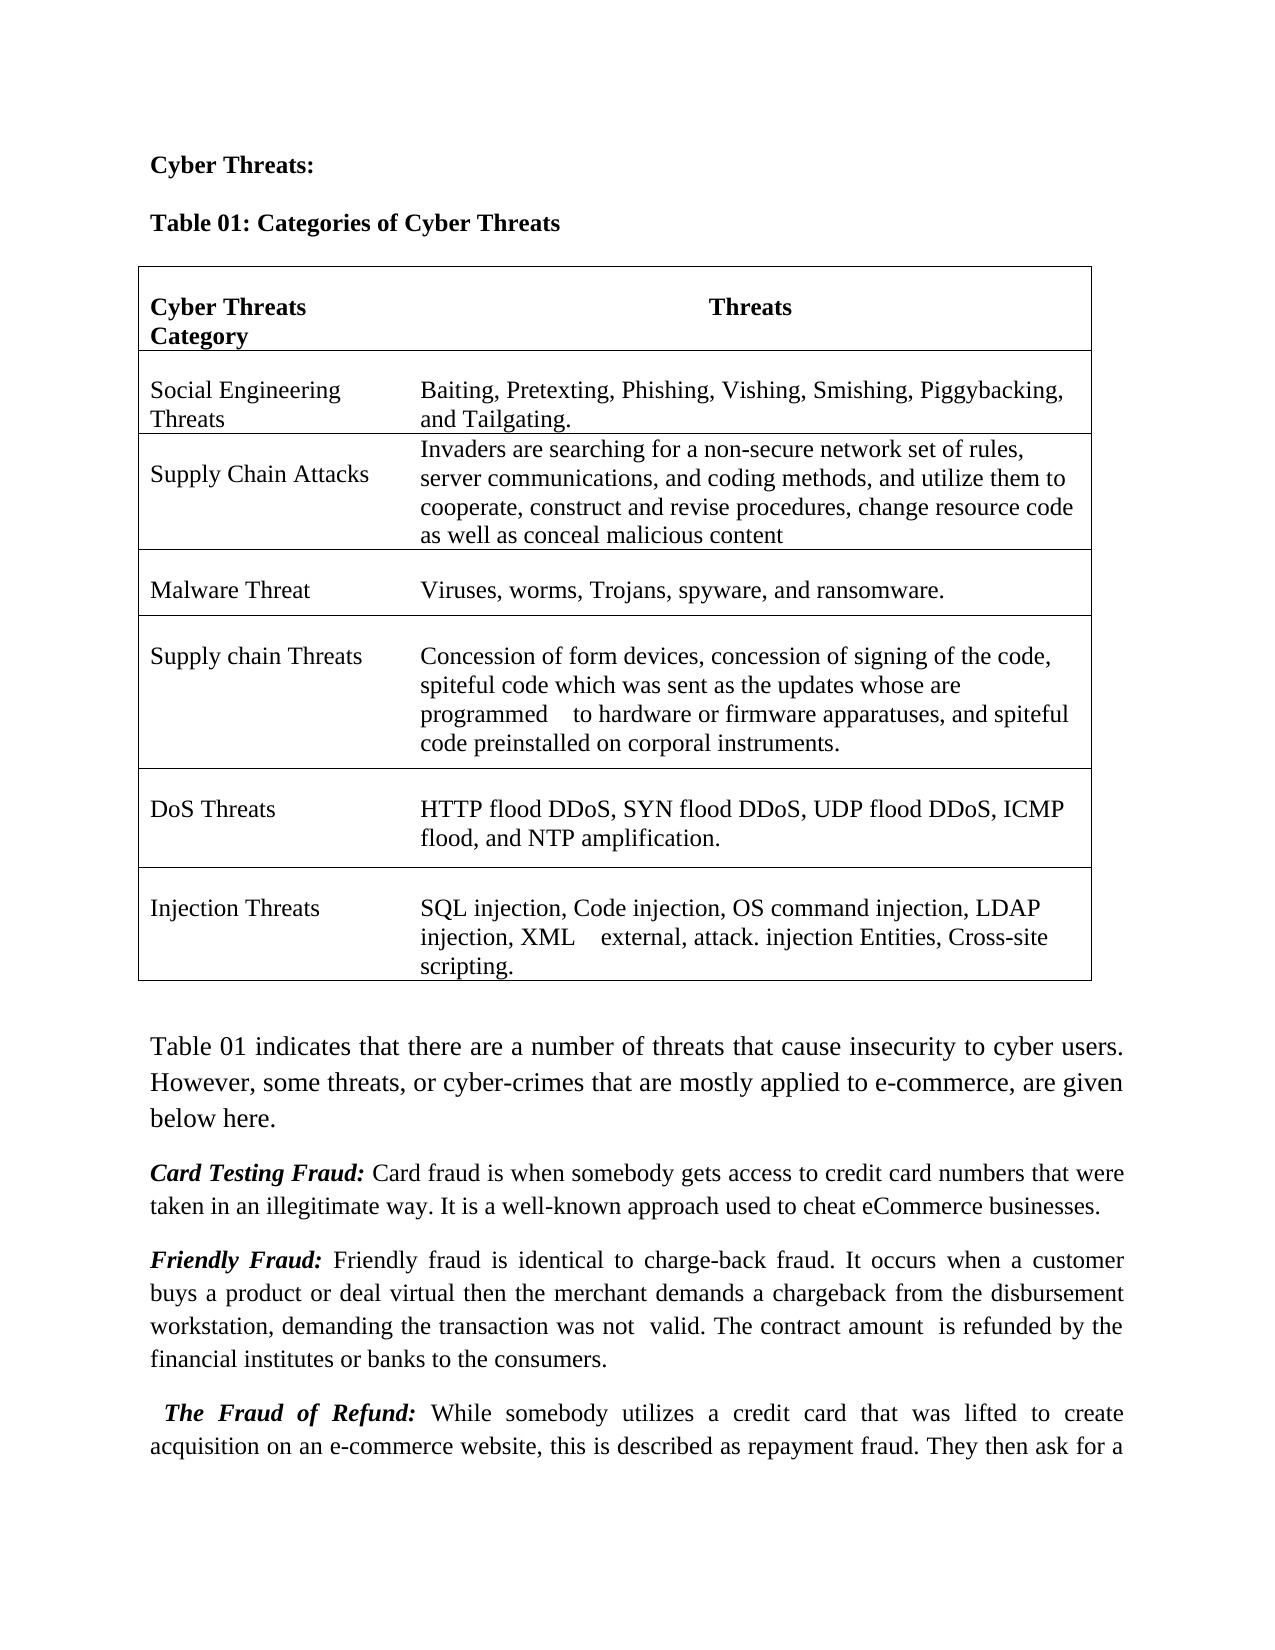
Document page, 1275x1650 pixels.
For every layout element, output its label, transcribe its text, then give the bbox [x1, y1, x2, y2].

table_cell Concession of form devices, concession of signing of the code, spiteful code which was sent as the updates whose are programmed to hardware or firmware apparatuses, and spiteful code preinstalled on corporal instruments. [409, 616, 1091, 768]
table_header Threats [409, 267, 1091, 349]
table_cell Social Engineering Threats [139, 351, 409, 433]
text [150, 1398, 1125, 1460]
table_cell Injection Threats [139, 868, 409, 979]
text Card Testing Fraud: Card fraud is when somebody gets access to credit card numbers that were taken in an illegitimate way. It is a well-known approach used to cheat eCommerce businesses. [150, 1158, 1125, 1220]
text Cyber Threats: [150, 150, 1125, 179]
table_cell HTTP flood DDoS, SYN flood DDoS, UDP flood DDoS, ICMP flood, and NTP amplification. [409, 769, 1091, 867]
table_cell Invaders are searching for a non-secure network set of rules, server communications, and coding methods, and utilize them to cooperate, construct and revise procedures, change resource code as well as conceal malicious content [409, 434, 1091, 549]
table_header Cyber Threats Category [139, 267, 409, 349]
table_cell Supply chain Threats [139, 616, 409, 768]
table_cell DoS Threats [139, 769, 409, 867]
table_cell Supply Chain Attacks [139, 434, 409, 549]
table_cell SQL injection, Code injection, OS command injection, LDAP injection, XML external, attack. injection Entities, Cross-site scripting. [409, 868, 1091, 979]
table_cell Viruses, worms, Trojans, spyware, and ransomware. [409, 550, 1091, 615]
table_cell Malware Threat [139, 550, 409, 615]
text Table 01: Categories of Cyber Threats [150, 208, 1125, 237]
text Friendly Fraud: Friendly fraud is identical to charge-back fraud. It occurs when a customer buys a product or deal virtual then the merchant demands a chargeback from the disbursement workstation, demanding the transaction was not valid. The contract amount is refunded by the financial institutes or banks to the consumers. [150, 1245, 1125, 1373]
text Table 01 indicates that there are a number of threats that cause insecurity to cyber users. However, some threats, or cyber-crimes that are mostly applied to e-commerce, are given below here. [150, 1030, 1125, 1133]
table_cell Baiting, Pretexting, Phishing, Vishing, Smishing, Piggybacking, and Tailgating. [409, 351, 1091, 433]
